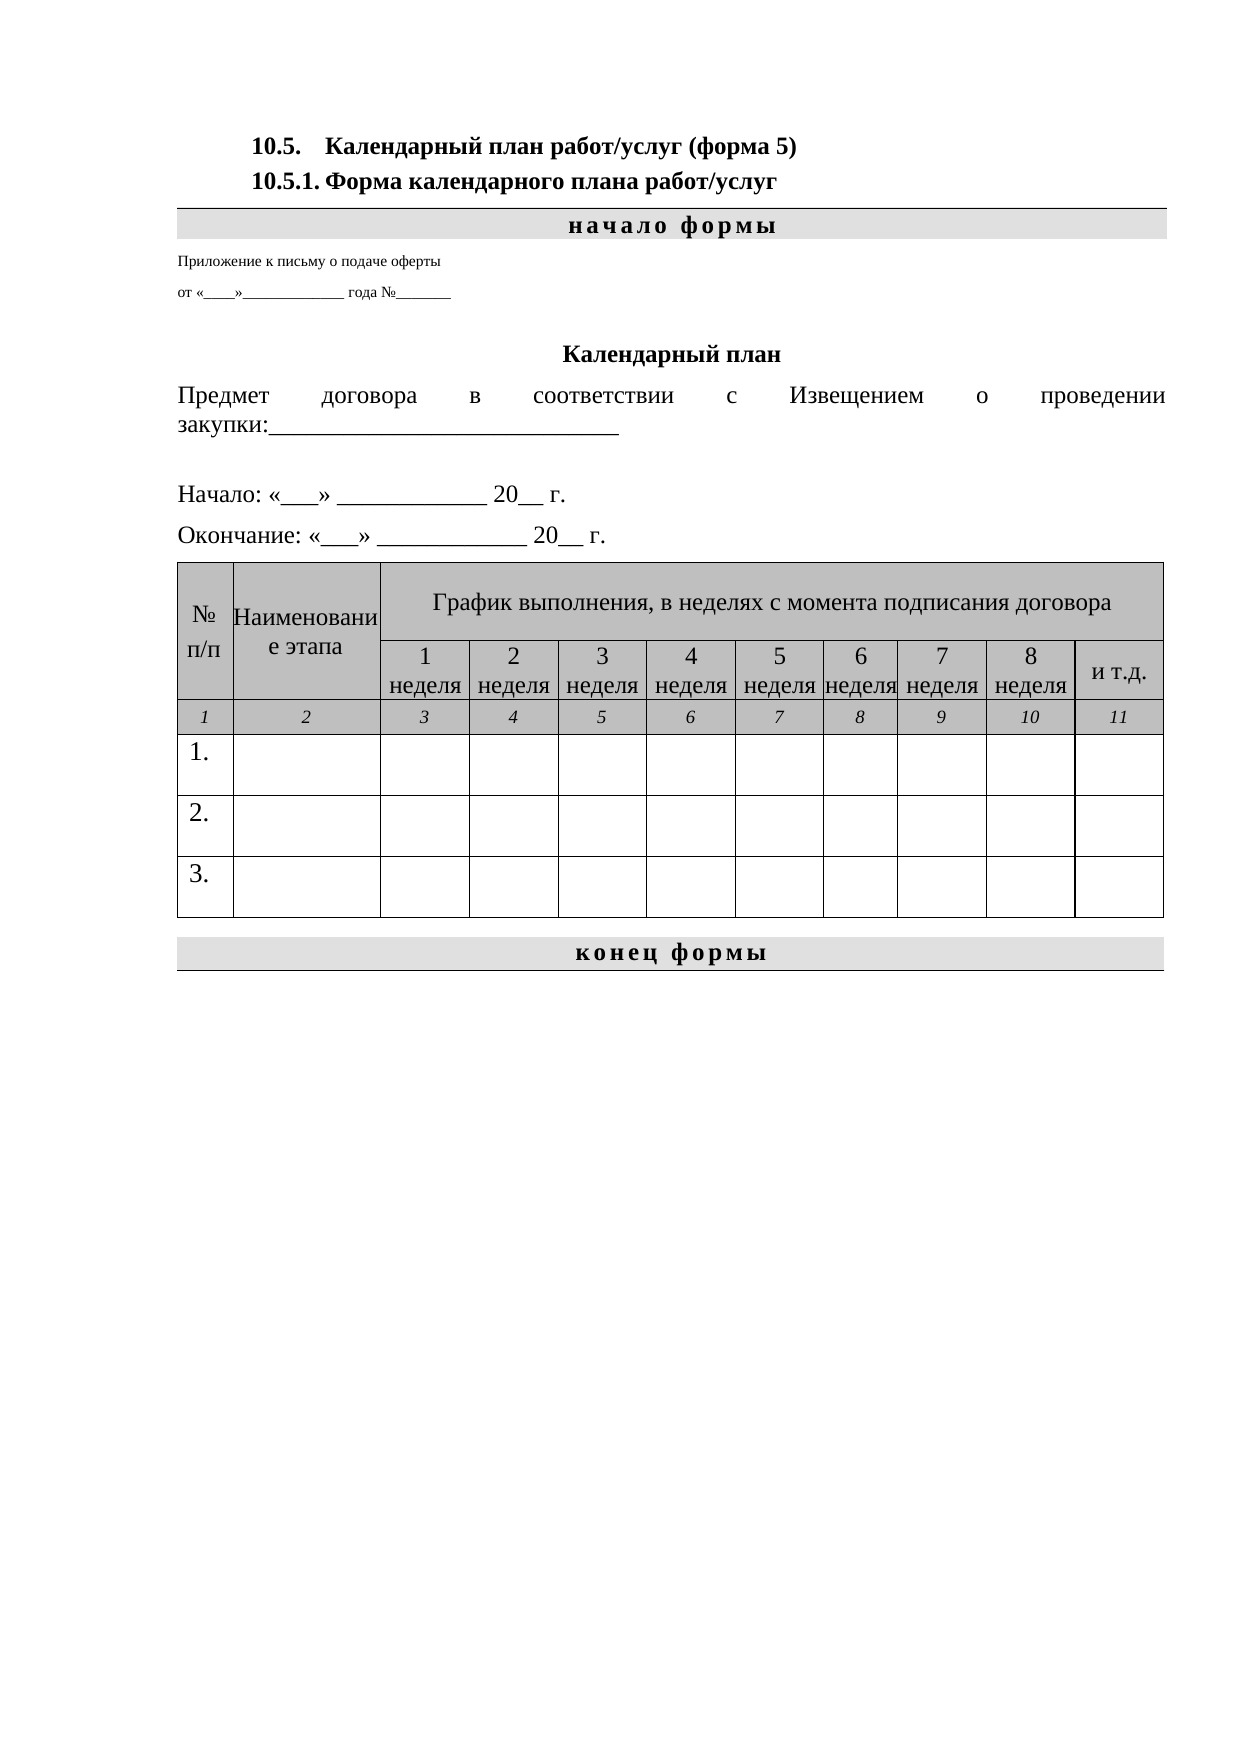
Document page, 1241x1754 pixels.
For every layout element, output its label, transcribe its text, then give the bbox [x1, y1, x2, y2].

table_cell [647, 857, 735, 917]
table_cell [736, 735, 823, 795]
table_cell [559, 857, 646, 917]
table_cell [824, 796, 897, 856]
table_cell 7 [736, 700, 823, 734]
table_cell [470, 857, 558, 917]
table_cell [898, 857, 986, 917]
table_cell [824, 857, 897, 917]
table_cell [381, 857, 469, 917]
table_cell [234, 796, 380, 856]
table_cell [178, 735, 233, 795]
table_cell [559, 796, 646, 856]
table_cell [987, 857, 1074, 917]
table_cell [178, 857, 233, 917]
list Форма календарного плана работ/услуг [177, 166, 1167, 195]
table_cell 5 неделя [736, 641, 823, 699]
table_cell [736, 857, 823, 917]
table_cell 3 неделя [559, 641, 646, 699]
table_cell [987, 735, 1074, 795]
table_cell 1 [178, 700, 233, 734]
table_cell [1076, 857, 1163, 917]
table_cell 9 [898, 700, 986, 734]
table_cell [234, 735, 380, 795]
text Приложение к письму о подаче оферты от «____»_____________ года №_______ [177, 252, 1167, 314]
table_cell [736, 796, 823, 856]
table_header График выполнения, в неделях с момента подписания договора [381, 563, 1163, 640]
table_cell 7 неделя [898, 641, 986, 699]
table_cell 4 неделя [647, 641, 735, 699]
table_cell 3 [381, 700, 469, 734]
table_header Наименование этапа [234, 563, 380, 699]
table_cell 6 [647, 700, 735, 734]
table_cell [470, 796, 558, 856]
table_cell [470, 735, 558, 795]
table_cell 5 [559, 700, 646, 734]
text Окончание: «___» ____________ 20__ г. [177, 520, 1167, 549]
table_cell 4 [470, 700, 558, 734]
text конец формы [177, 937, 1164, 970]
table_cell 2 [234, 700, 380, 734]
table_cell [898, 735, 986, 795]
table_cell [381, 796, 469, 856]
text Начало: «___» ____________ 20__ г. [177, 479, 1167, 508]
table_cell [1076, 796, 1163, 856]
text Календарный план [177, 339, 1167, 368]
table_cell 11 [1076, 700, 1163, 734]
table_cell [647, 796, 735, 856]
table_cell 8 [824, 700, 897, 734]
table_cell [1076, 735, 1163, 795]
table_cell [559, 735, 646, 795]
table_cell 10 [987, 700, 1074, 734]
table_header № п/п [178, 563, 233, 699]
table_cell [898, 796, 986, 856]
text начало формы [177, 209, 1167, 239]
table_cell [647, 735, 735, 795]
table_cell [234, 857, 380, 917]
text Предмет договора в соответствии с Извещением о проведении закупки:____________________________ [177, 380, 1167, 438]
table_cell [987, 796, 1074, 856]
table_cell [178, 796, 233, 856]
table_cell и т.д. [1076, 641, 1163, 699]
table_cell 2 неделя [470, 641, 558, 699]
table_cell [381, 735, 469, 795]
table_cell 8 неделя [987, 641, 1074, 699]
table_cell [824, 735, 897, 795]
table_cell 6 неделя [824, 641, 897, 699]
table_cell 1 неделя [381, 641, 469, 699]
list Календарный план работ/услуг (форма 5) [177, 131, 1167, 160]
